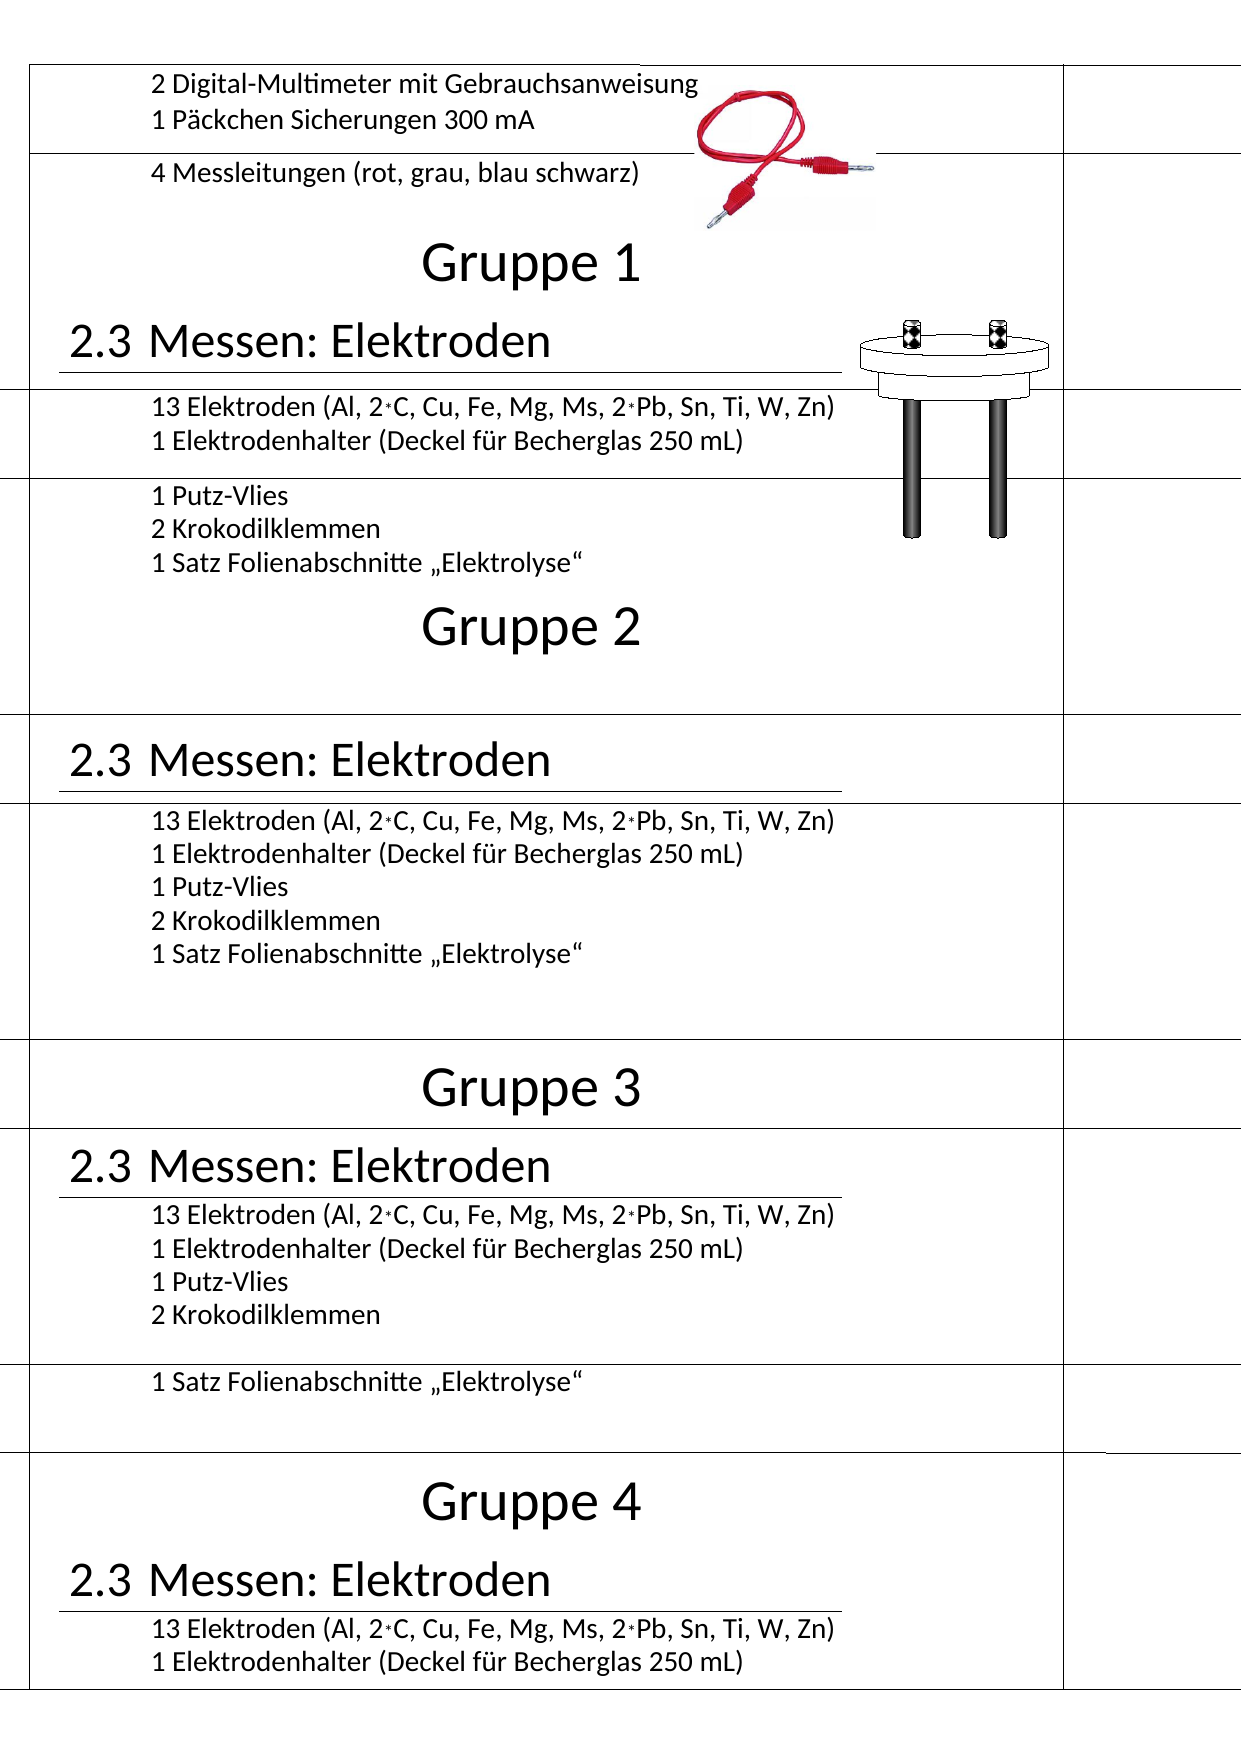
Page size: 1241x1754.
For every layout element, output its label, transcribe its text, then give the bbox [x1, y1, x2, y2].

picture [904, 326, 920, 348]
text 13 Elektroden (Al, 2*C, Cu, Fe, Mg, Ms, 2*Pb, Sn, Ti, W, Zn) [151, 373, 1004, 423]
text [151, 1645, 1004, 1678]
text Gruppe 1 [59, 225, 1004, 296]
text 4 Messleitungen (rot, grau, blau schwarz) [151, 137, 1004, 189]
text Gruppe 4 [59, 1408, 1004, 1535]
text 2.3 Messen: Elektroden [59, 673, 842, 791]
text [151, 1612, 1004, 1645]
text 1 Putz-Vlies [151, 1265, 1004, 1298]
text 1 Elektrodenhalter (Deckel für Becherglas 250 mL) [151, 1231, 1004, 1265]
text 2.3 Messen: Elektroden [59, 1547, 842, 1611]
text 2.3 Messen: Elektroden [59, 309, 842, 372]
text 1 Elektrodenhalter (Deckel für Becherglas 250 mL) [151, 423, 1004, 457]
text 13 Elektroden (Al, 2*C, Cu, Fe, Mg, Ms, 2*Pb, Sn, Ti, W, Zn) [151, 792, 1004, 837]
text 1 Putz-Vlies [151, 870, 1004, 903]
text 2 Krokodilklemmen [151, 1298, 1004, 1331]
text 1 Elektrodenhalter (Deckel für Becherglas 250 mL) [151, 837, 1004, 870]
text 2 Krokodilklemmen [151, 512, 1004, 545]
text Gruppe 2 [59, 589, 1004, 660]
text 13 Elektroden (Al, 2*C, Cu, Fe, Mg, Ms, 2*Pb, Sn, Ti, W, Zn) [151, 1198, 1004, 1231]
text 1 Satz Folienabschnitte „Elektrolyse“ [151, 937, 1004, 970]
text 1 Satz Folienabschnitte „Elektrolyse“ [151, 545, 1004, 579]
text 1 Päckchen Sicherungen 300 mA [151, 101, 1004, 137]
text 2.3 Messen: Elektroden [59, 1134, 842, 1197]
picture [990, 326, 1006, 348]
text Gruppe 3 [59, 981, 1004, 1121]
text 2 Krokodilklemmen [151, 903, 1004, 937]
text 1 Satz Folienabschnitte „Elektrolyse“ [151, 1331, 1004, 1398]
text 1 Putz-Vlies [151, 457, 1004, 512]
text 2 Digital-Multimeter mit Gebrauchsanweisung [151, 65, 1004, 101]
picture [694, 189, 877, 225]
